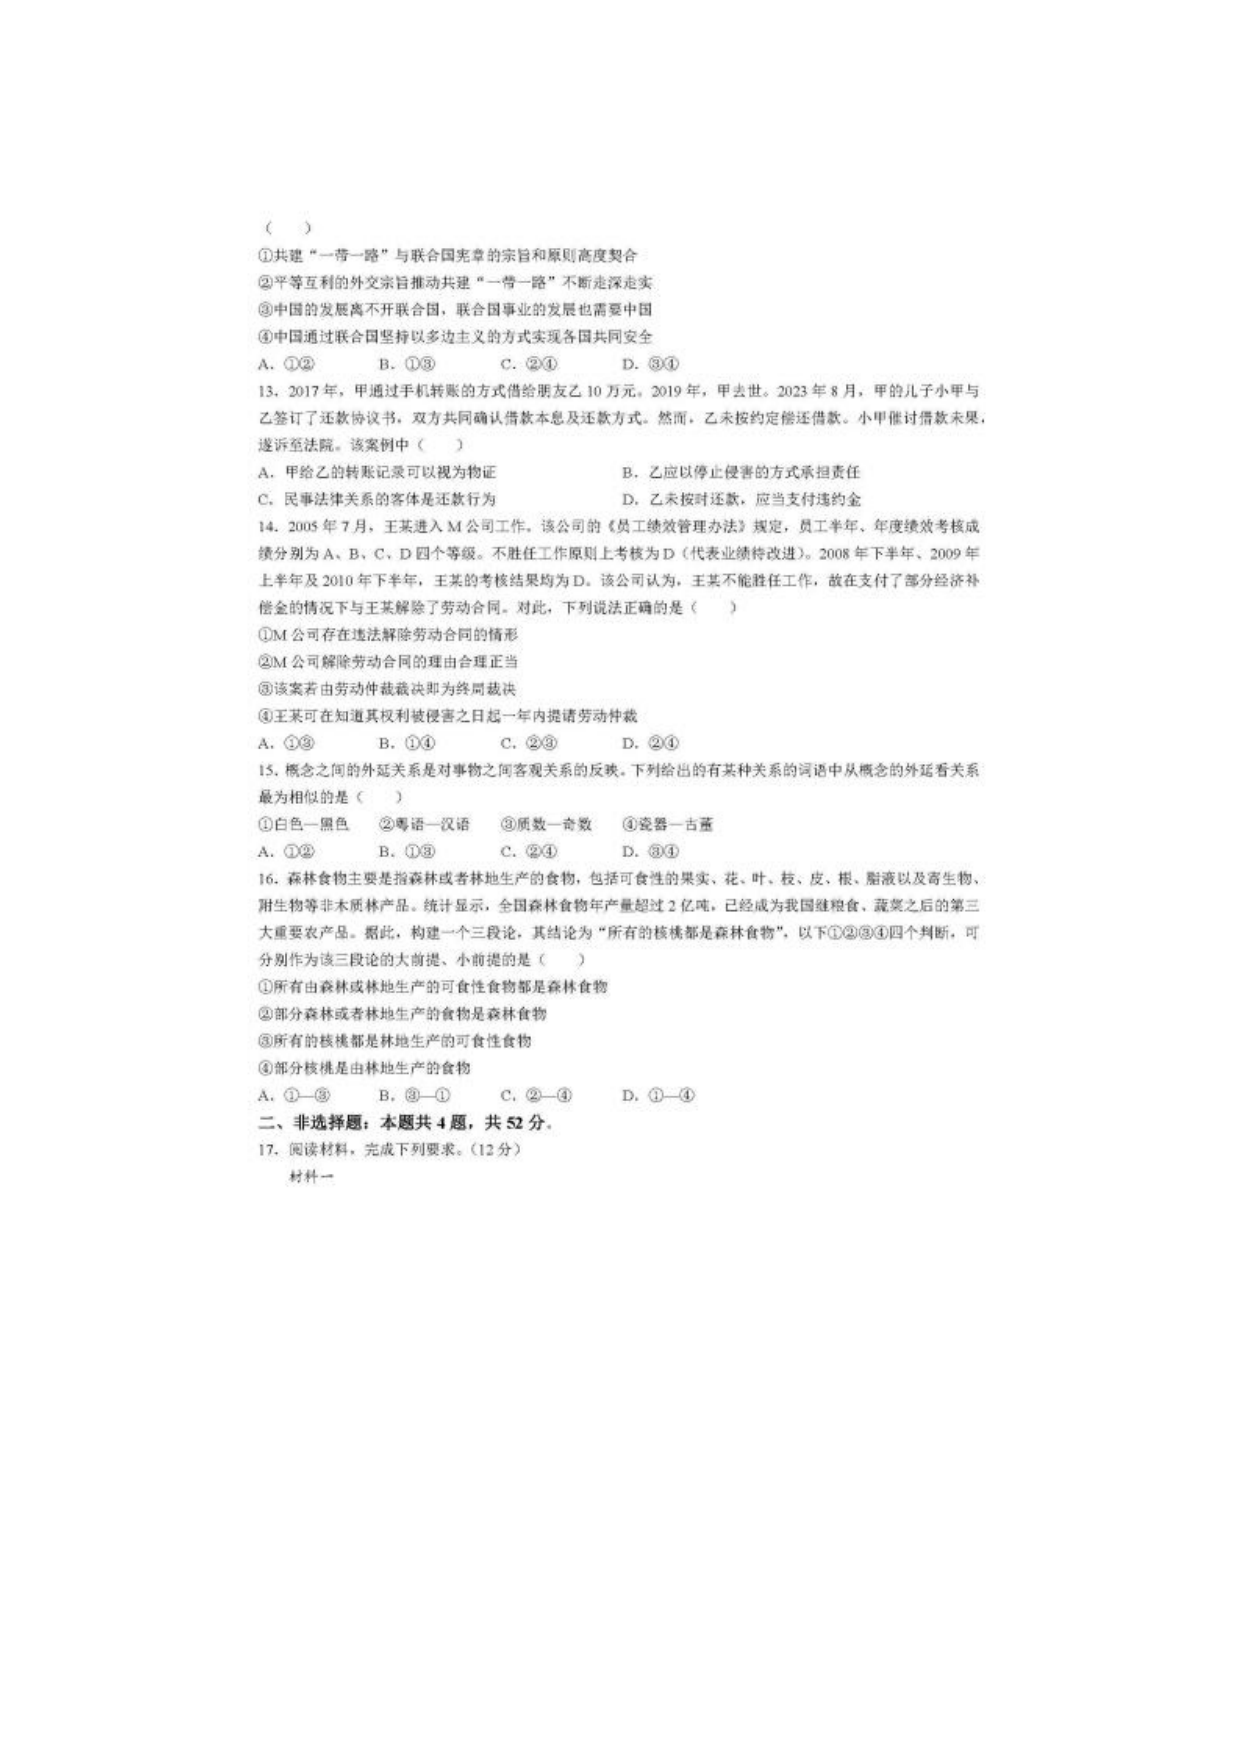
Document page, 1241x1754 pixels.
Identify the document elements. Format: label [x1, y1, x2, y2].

picture [223, 162, 1017, 1259]
